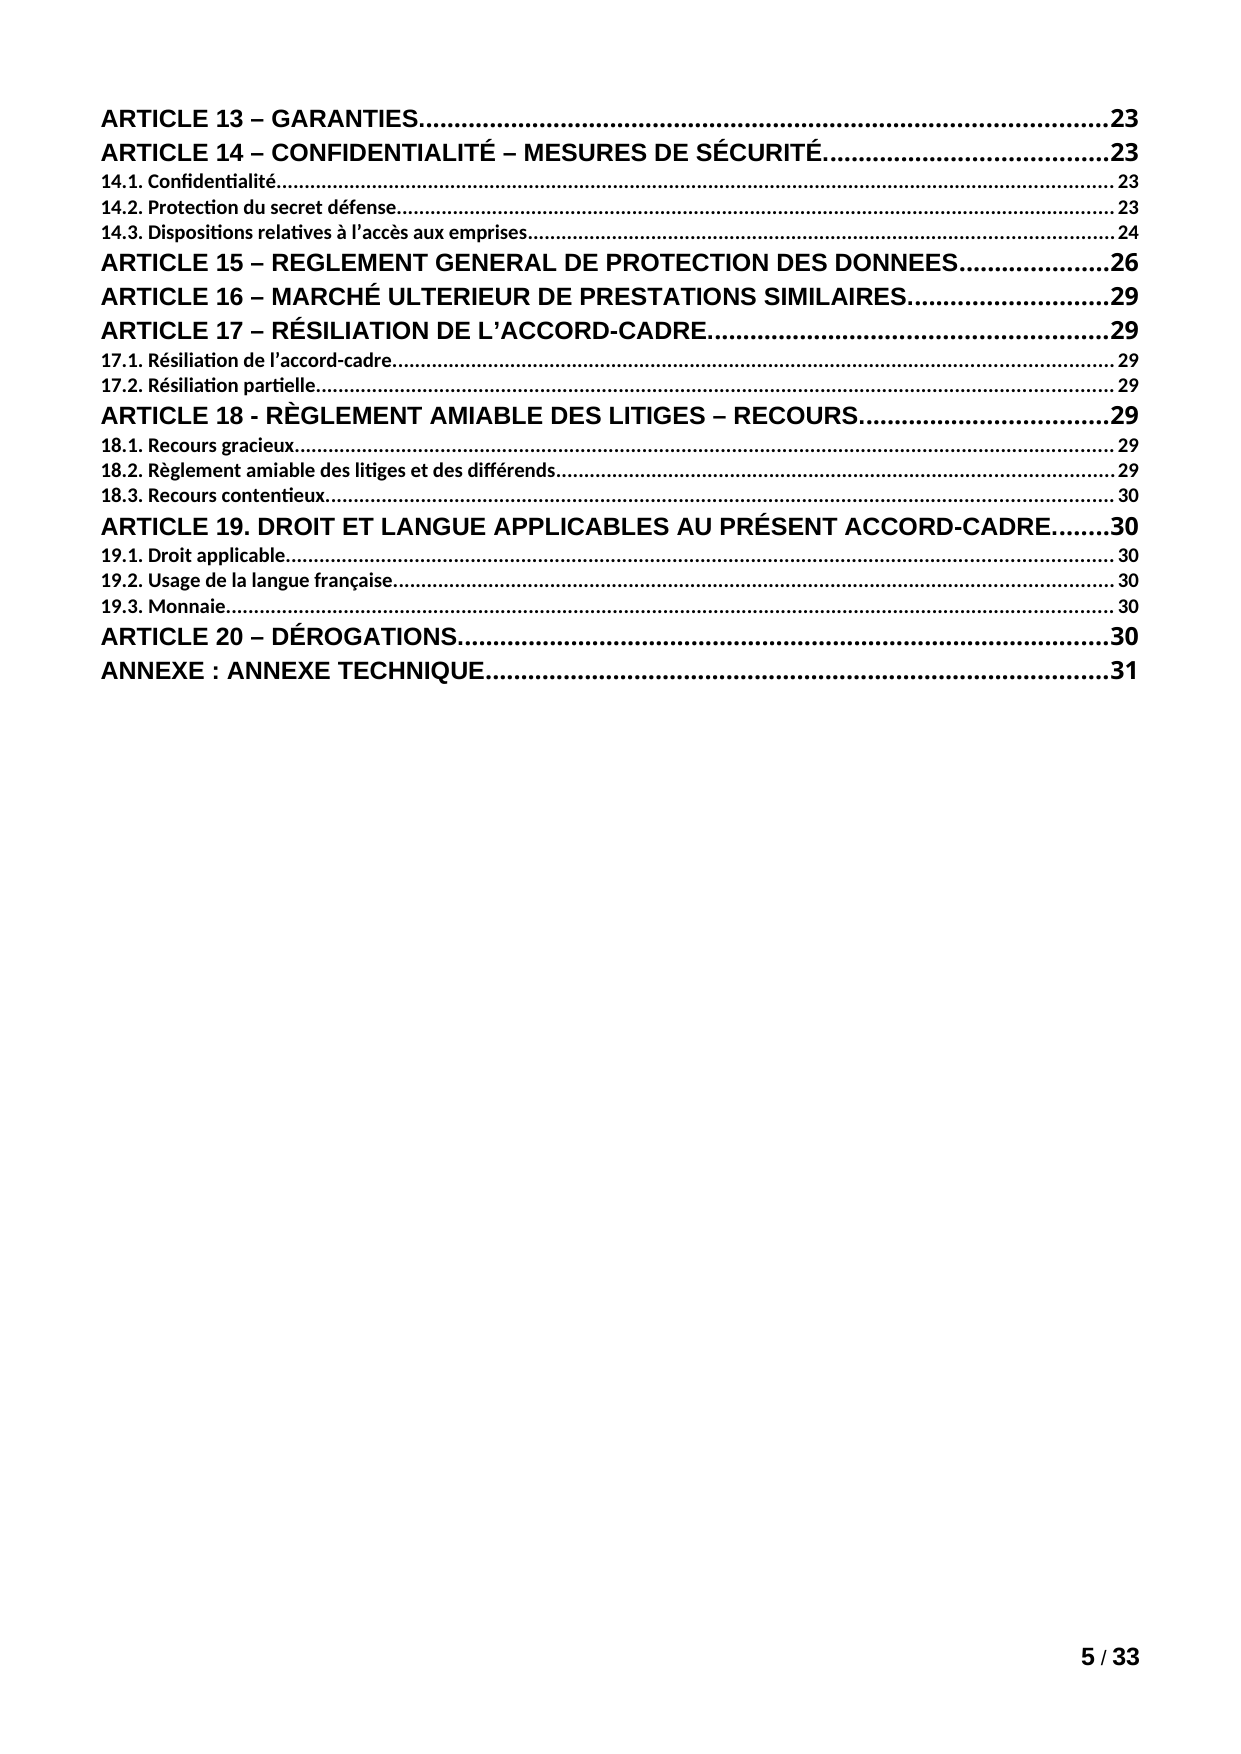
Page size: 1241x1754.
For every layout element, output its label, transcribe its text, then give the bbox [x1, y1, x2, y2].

text ARTICLE 17 – RÉSILIATION DE L’ACCORD-CADRE. 29 [100, 313, 1140, 347]
text ARTICLE 18 - RÈGLEMENT AMIABLE DES LITIGES – RECOURS. 29 [100, 398, 1140, 432]
text ARTICLE 20 – DÉROGATIONS. 30 [100, 618, 1140, 652]
text 18.2. Règlement amiable des litiges et des différends 29 [100, 457, 1140, 483]
text ARTICLE 15 – REGLEMENT GENERAL DE PROTECTION DES DONNEES 26 [100, 245, 1140, 279]
text ARTICLE 16 – MARCHÉ ULTERIEUR DE PRESTATIONS SIMILAIRES. 29 [100, 279, 1140, 313]
text 18.1. Recours gracieux. 29 [100, 432, 1140, 457]
text ANNEXE : ANNEXE TECHNIQUE 31 [100, 652, 1140, 687]
text ARTICLE 13 – GARANTIES. 23 [100, 100, 1140, 134]
text 14.2. Protection du secret défense. 23 [100, 194, 1140, 219]
text 17.2. Résiliation partielle. 29 [100, 372, 1140, 398]
text 18.3. Recours contentieux. 30 [100, 483, 1140, 508]
text 14.1. Confidentialité. 23 [100, 168, 1140, 194]
text ARTICLE 19. DROIT ET LANGUE APPLICABLES AU PRÉSENT ACCORD-CADRE. 30 [100, 508, 1140, 542]
text 19.3. Monnaie. 30 [100, 593, 1140, 618]
text 14.3. Dispositions relatives à l’accès aux emprises 24 [100, 219, 1140, 245]
text ARTICLE 14 – CONFIDENTIALITÉ – MESURES DE SÉCURITÉ. 23 [100, 134, 1140, 168]
text 19.1. Droit applicable 30 [100, 542, 1140, 568]
text 17.1. Résiliation de l’accord-cadre. 29 [100, 347, 1140, 372]
text 19.2. Usage de la langue française. 30 [100, 568, 1140, 593]
